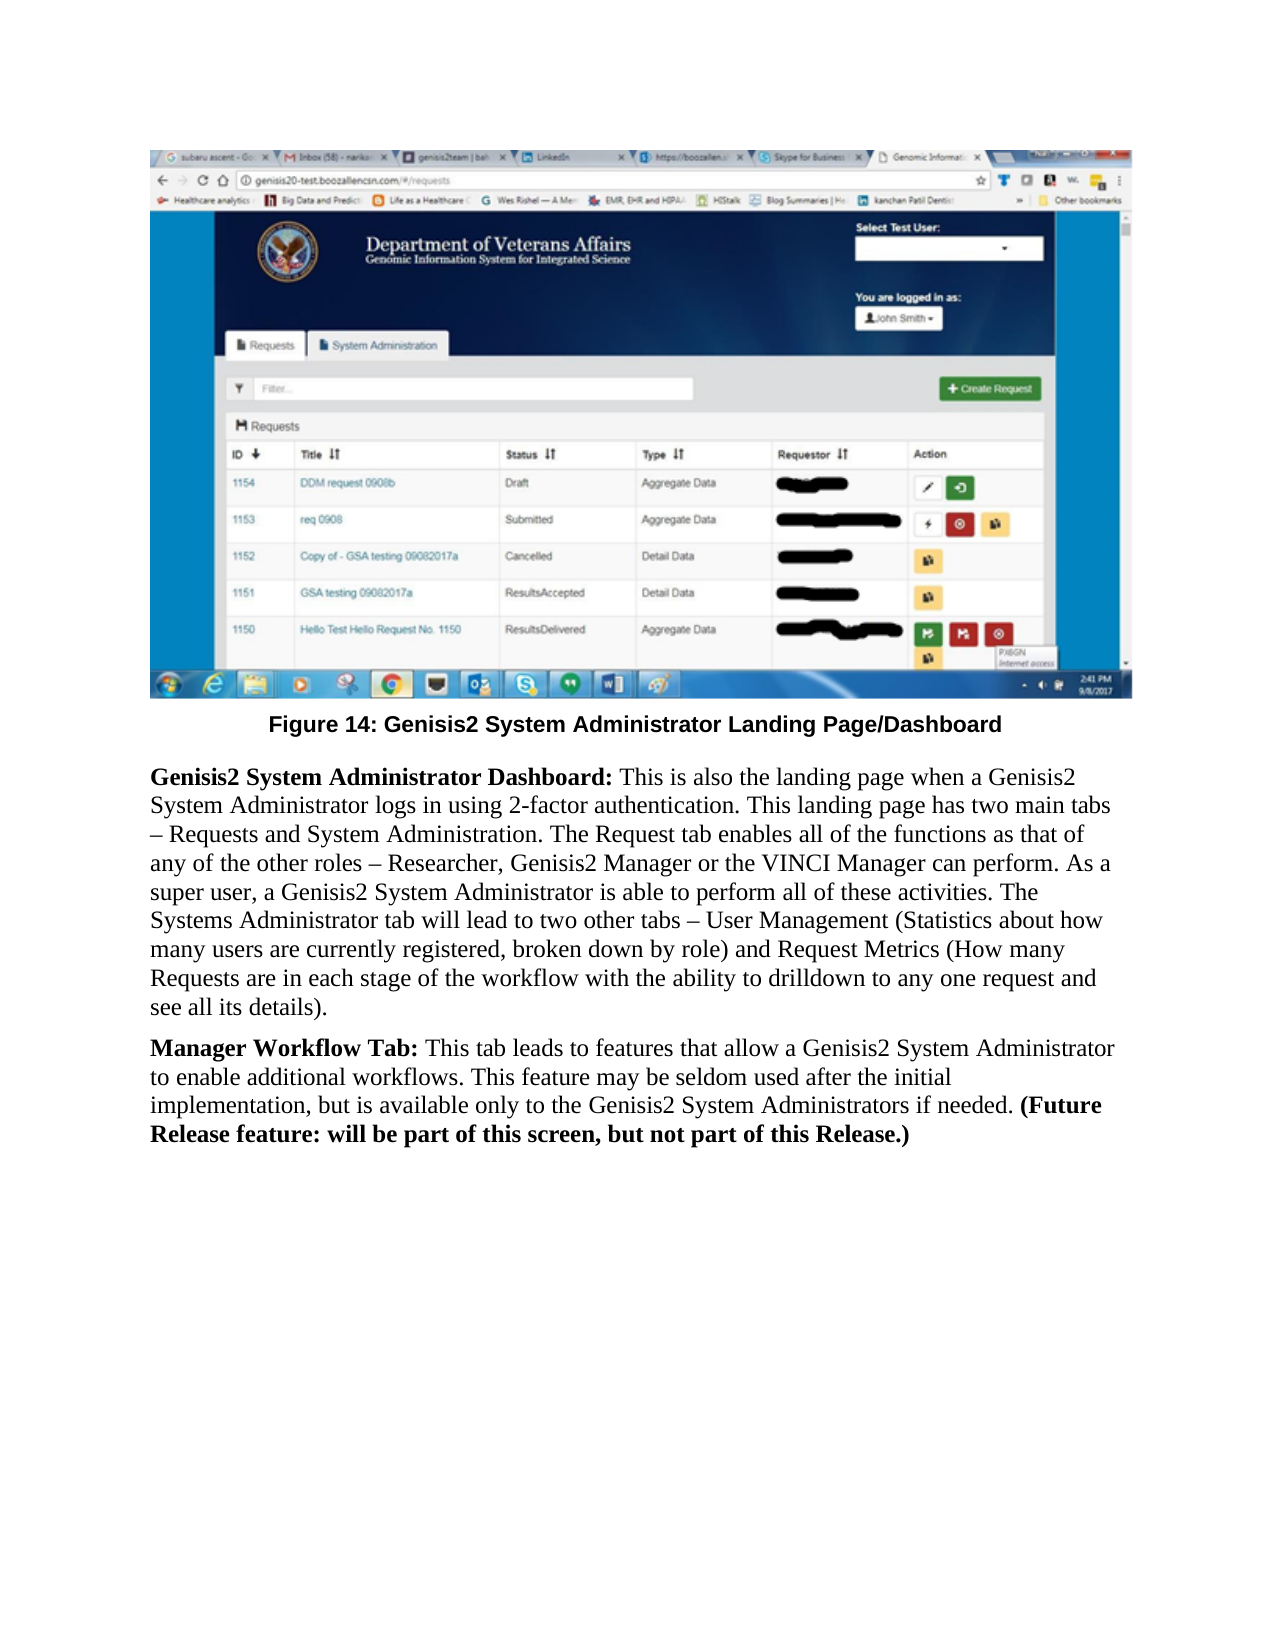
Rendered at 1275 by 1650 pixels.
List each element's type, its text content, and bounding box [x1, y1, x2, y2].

picture [150, 150, 1137, 702]
text Figure 14: Genisis2 System Administrator Landing Page/Dashboard [150, 711, 1137, 737]
text Manager Workflow Tab: This tab leads to features that allow a Genisis2 System Administrator to enable additional workflows. This feature may be seldom used after the initial implementation, but is available only to the Genisis2 System Administrators if needed. (Future Release feature: will be part of this screen, but not part of this Release.) [150, 1033, 1116, 1148]
text Genisis2 System Administrator Dashboard: This is also the landing page when a Genisis2 System Administrator logs in using 2-factor authentication. This landing page has two main tabs [150, 762, 1124, 819]
text – Requests and System Administration. The Request tab enables all of the functions as that of any of the other roles – Researcher, Genisis2 Manager or the VINCI Manager can perform. As a super user, a Genisis2 System Administrator is able to perform all of these activities. The Systems Administrator tab will lead to two other tabs – User Management (Statistics about how many users are currently registered, broken down by role) and Request Metrics (How many Requests are in each stage of the workflow with the ability to drilldown to any one request and see all its details). [150, 819, 1114, 1021]
